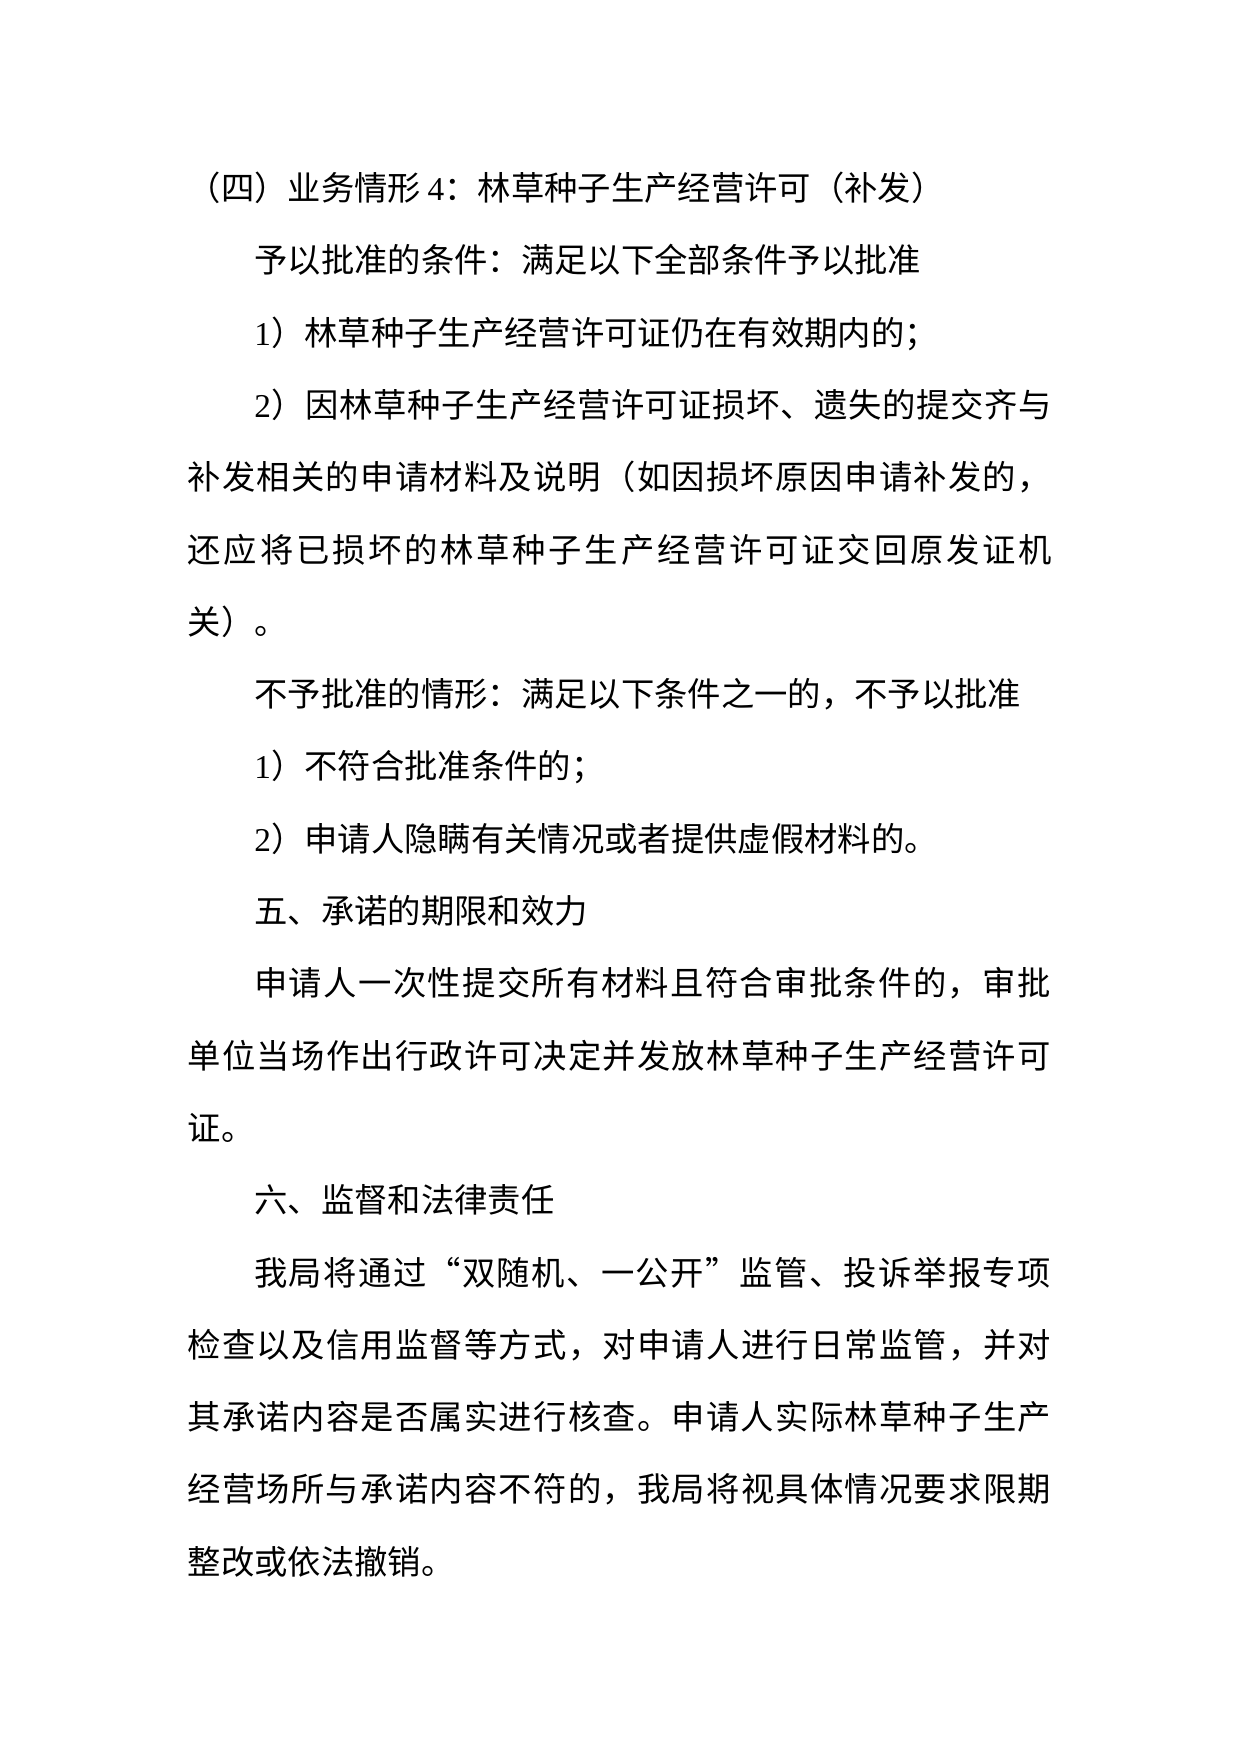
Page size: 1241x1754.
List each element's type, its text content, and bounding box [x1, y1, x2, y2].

text 1）林草种子生产经营许可证仍在有效期内的； [187, 307, 1053, 355]
text 2）申请人隐瞒有关情况或者提供虚假材料的。 [187, 813, 1053, 861]
text 1）不符合批准条件的； [187, 740, 1053, 788]
text 予以批准的条件：满足以下全部条件予以批准 [187, 234, 1053, 282]
text 六、监督和法律责任 [187, 1174, 1053, 1222]
text 申请人一次性提交所有材料且符合审批条件的，审批单位当场作出行政许可决定并发放林草种子生产经营许可证。 [187, 957, 1053, 1150]
text 我局将通过“双随机、一公开”监管、投诉举报专项检查以及信用监督等方式，对申请人进行日常监管，并对其承诺内容是否属实进行核查。申请人实际林草种子生产经营场所与承诺内容不符的，我局将视具体情况要求限期整改或依法撤销。 [187, 1246, 1053, 1584]
text 不予批准的情形：满足以下条件之一的，不予以批准 [187, 668, 1053, 716]
text 五、承诺的期限和效力 [187, 885, 1053, 933]
text （四）业务情形4：林草种子生产经营许可（补发） [187, 162, 1053, 210]
text 2）因林草种子生产经营许可证损坏、遗失的提交齐与补发相关的申请材料及说明（如因损坏原因申请补发的，还应将已损坏的林草种子生产经营许可证交回原发证机关）。 [187, 379, 1053, 644]
